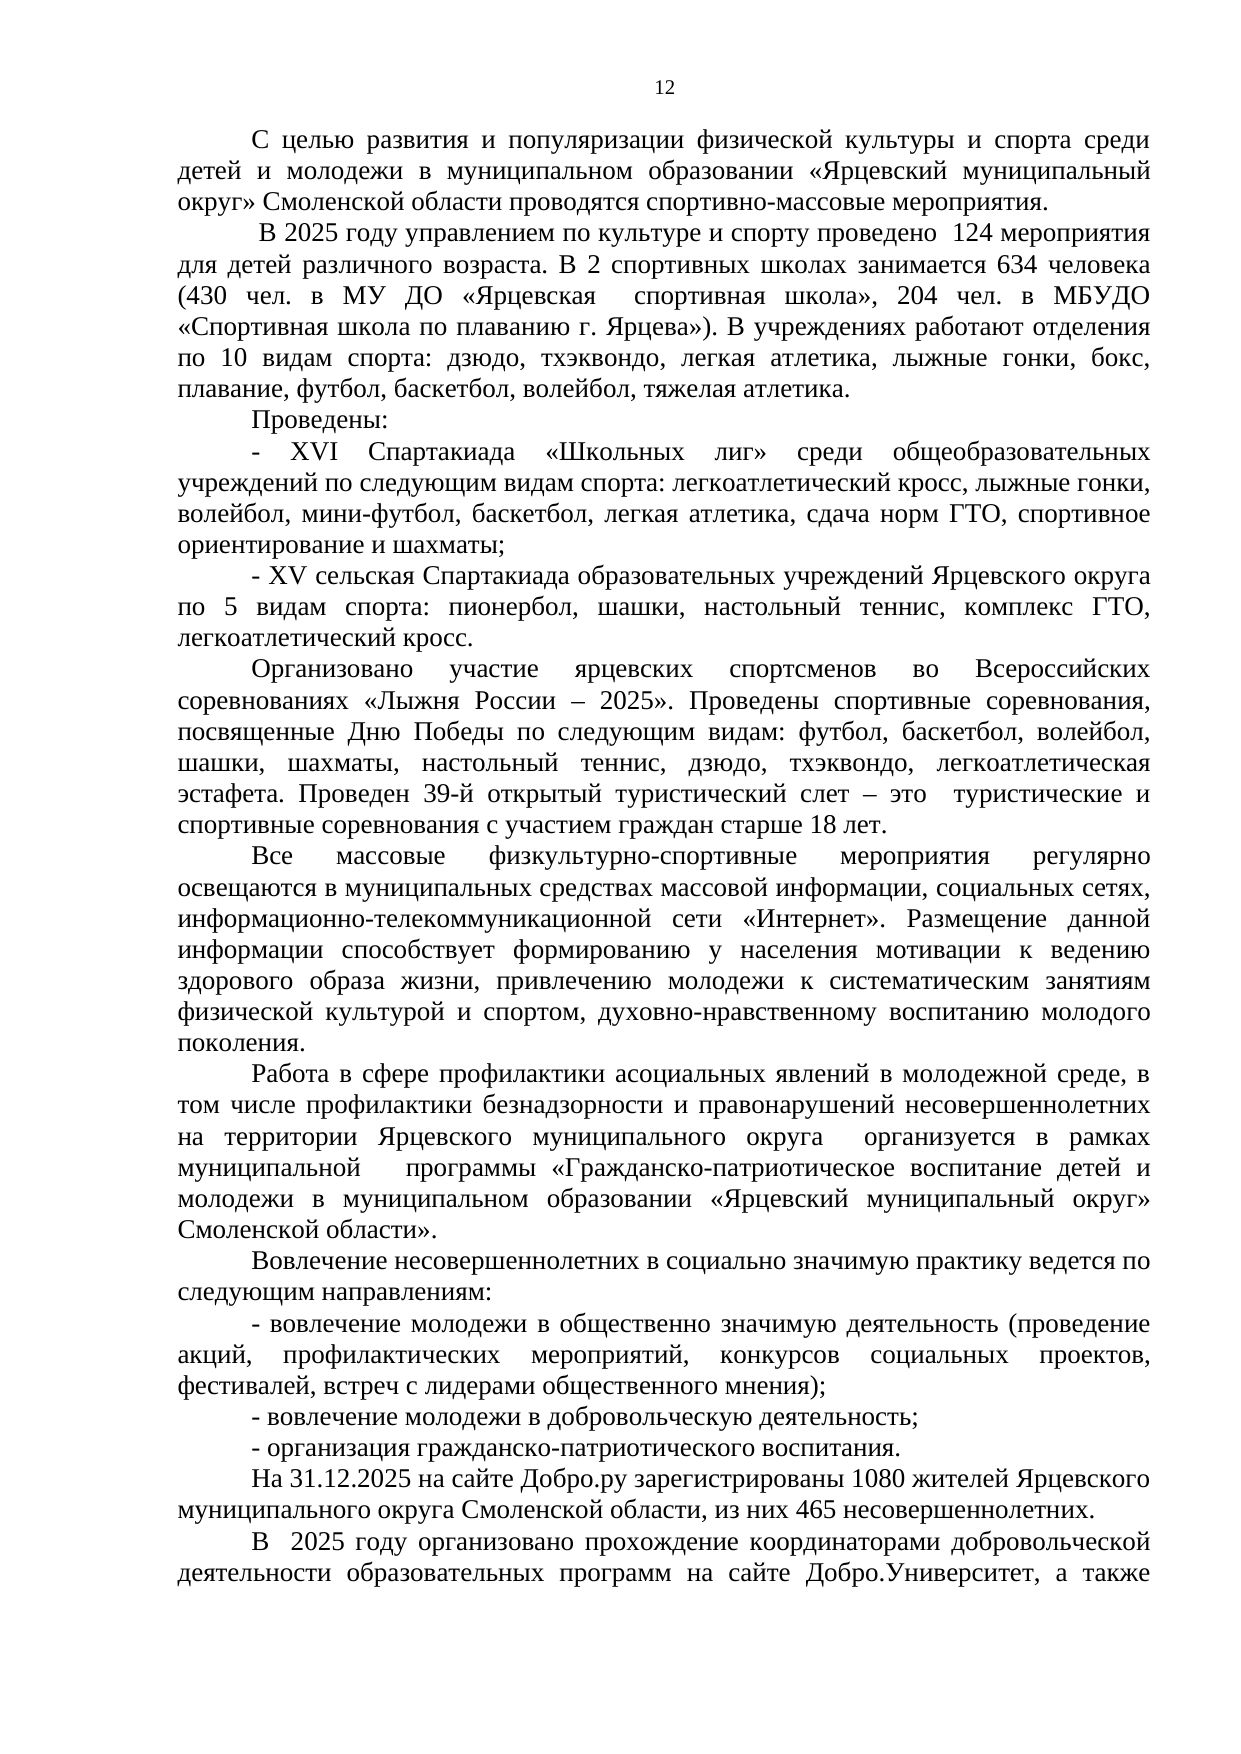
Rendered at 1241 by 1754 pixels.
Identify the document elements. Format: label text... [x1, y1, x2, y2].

text Проведены: [177, 403, 1152, 434]
text В 2025 году управлением по культуре и спорту проведено 124 мероприятия для детей различного возраста. В 2 спортивных школах занимается 634 человека (430 чел. в МУ ДО «Ярцевская спортивная школа», 204 чел. в МБУДО «Спортивная школа по плаванию г. Ярцева»). В учреждениях работают отделения по 10 видам спорта: дзюдо, тхэквондо, легкая атлетика, лыжные гонки, бокс, плавание, футбол, баскетбол, волейбол, тяжелая атлетика. [177, 217, 1152, 403]
text - вовлечение молодежи в общественно значимую деятельность (проведение акций, профилактических мероприятий, конкурсов социальных проектов, фестивалей, встреч с лидерами общественного мнения); [177, 1307, 1152, 1400]
text Организовано участие ярцевских спортсменов во Всероссийских соревнованиях «Лыжня России – 2025». Проведены спортивные соревнования, посвященные Дню Победы по следующим видам: футбол, баскетбол, волейбол, шашки, шахматы, настольный теннис, дзюдо, тхэквондо, легкоатлетическая эстафета. Проведен 39-й открытый туристический слет – это туристические и спортивные соревнования с участием граждан старше 18 лет. [177, 653, 1152, 839]
text - XVI Спартакиада «Школьных лиг» среди общеобразовательных учреждений по следующим видам спорта: легкоатлетический кросс, лыжные гонки, волейбол, мини-футбол, баскетбол, легкая атлетика, сдача норм ГТО, спортивное ориентирование и шахматы; [177, 434, 1152, 559]
text Вовлечение несовершеннолетних в социально значимую практику ведется по следующим направлениям: [177, 1244, 1152, 1307]
text - организация гражданско-патриотического воспитания. [177, 1431, 1152, 1462]
text - XV сельская Спартакиада образовательных учреждений Ярцевского округа по 5 видам спорта: пионербол, шашки, настольный теннис, комплекс ГТО, легкоатлетический кросс. [177, 559, 1152, 653]
text На 31.12.2025 на сайте Добро.ру зарегистрированы 1080 жителей Ярцевского муниципального округа Смоленской области, из них 465 несовершеннолетних. [177, 1462, 1152, 1525]
text С целью развития и популяризации физической культуры и спорта среди детей и молодежи в муниципальном образовании «Ярцевский муниципальный округ» Смоленской области проводятся спортивно-массовые мероприятия. [177, 123, 1152, 217]
text Все массовые физкультурно-спортивные мероприятия регулярно освещаются в муниципальных средствах массовой информации, социальных сетях, информационно-телекоммуникационной сети «Интернет». Размещение данной информации способствует формированию у населения мотивации к ведению здорового образа жизни, привлечению молодежи к систематическим занятиям физической культурой и спортом, духовно-нравственному воспитанию молодого поколения. [177, 839, 1152, 1057]
text - вовлечение молодежи в добровольческую деятельность; [177, 1400, 1152, 1431]
text Работа в сфере профилактики асоциальных явлений в молодежной среде, в том числе профилактики безнадзорности и правонарушений несовершеннолетних на территории Ярцевского муниципального округа организуется в рамках муниципальной программы «Гражданско-патриотическое воспитание детей и молодежи в муниципальном образовании «Ярцевский муниципальный округ» Смоленской области». [177, 1057, 1152, 1244]
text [177, 1525, 1152, 1587]
